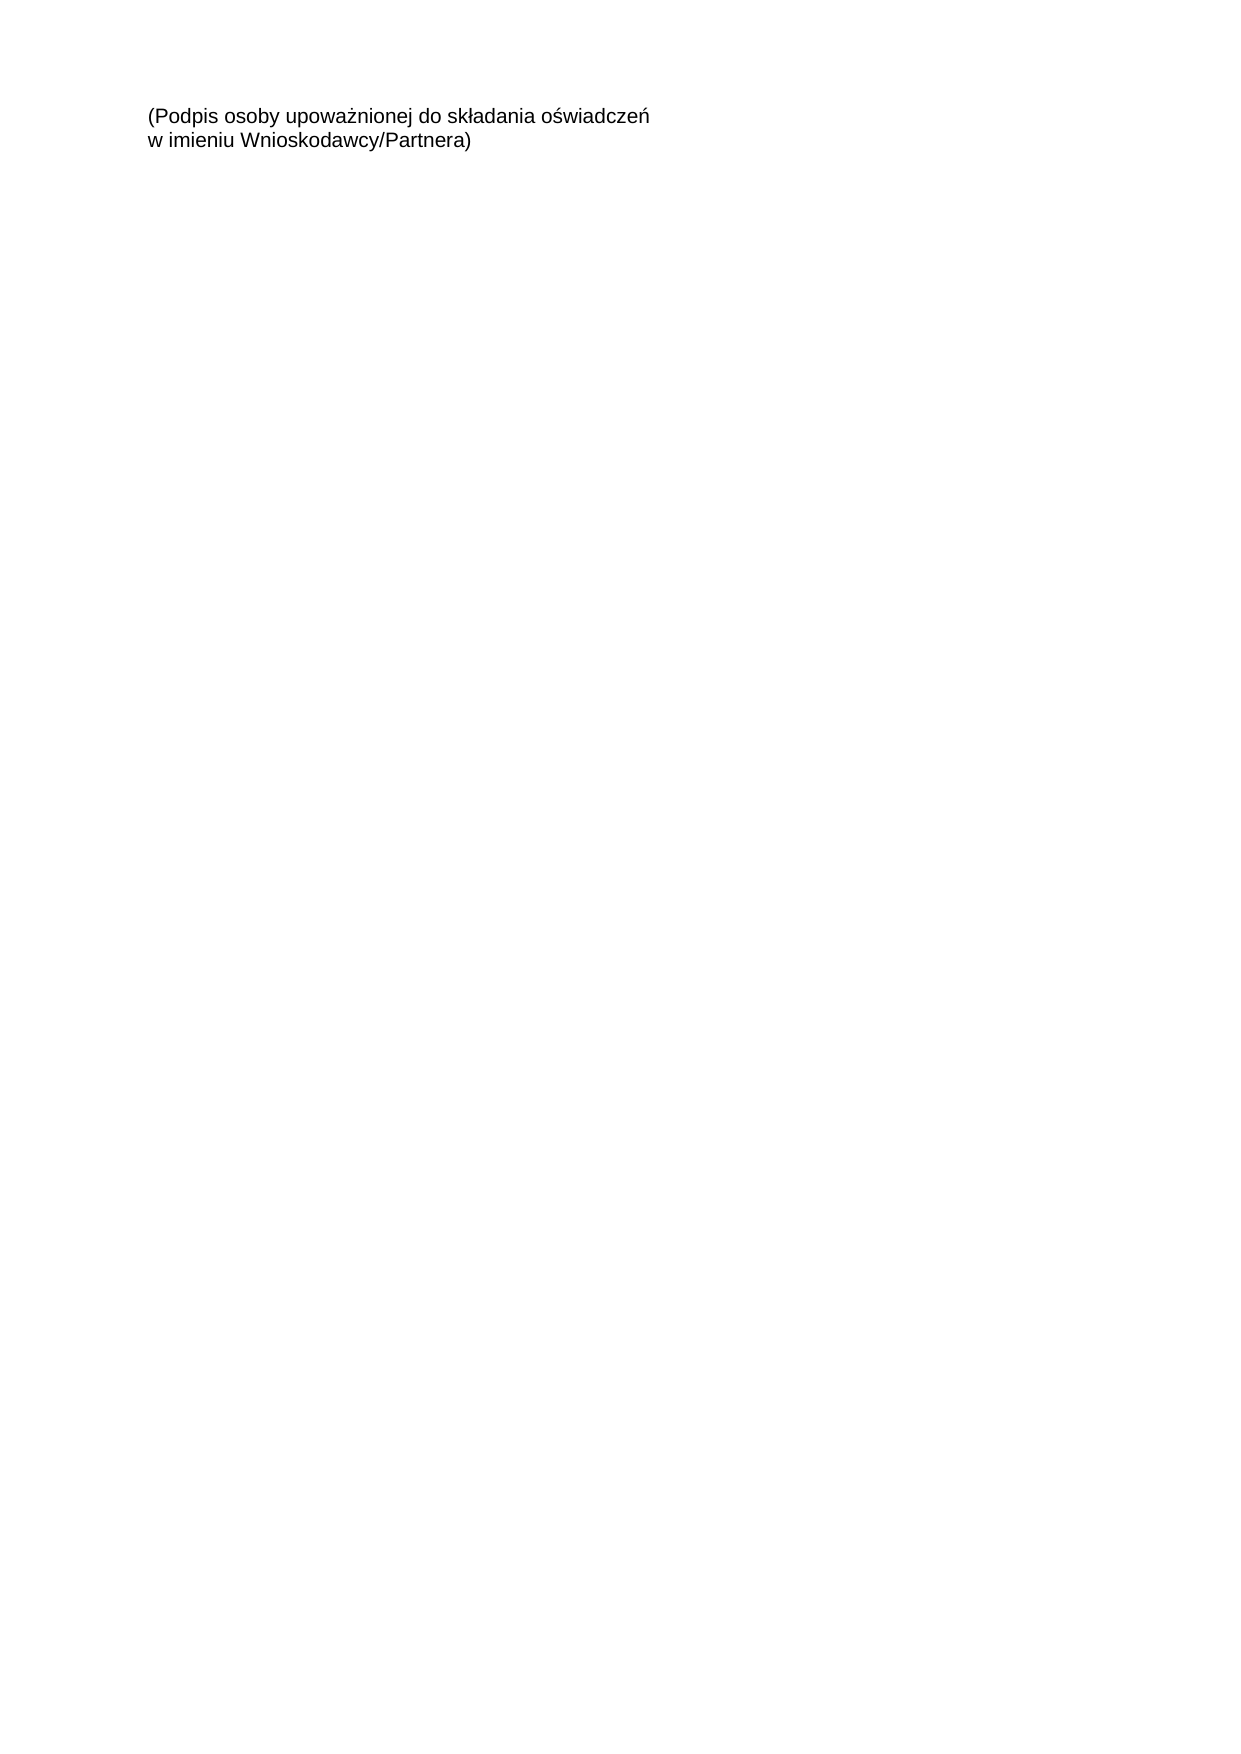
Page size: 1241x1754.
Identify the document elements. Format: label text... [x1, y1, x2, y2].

text w imieniu Wnioskodawcy/Partnera) [148, 127, 1093, 151]
text (Podpis osoby upoważnionej do składania oświadczeń [148, 103, 1093, 127]
